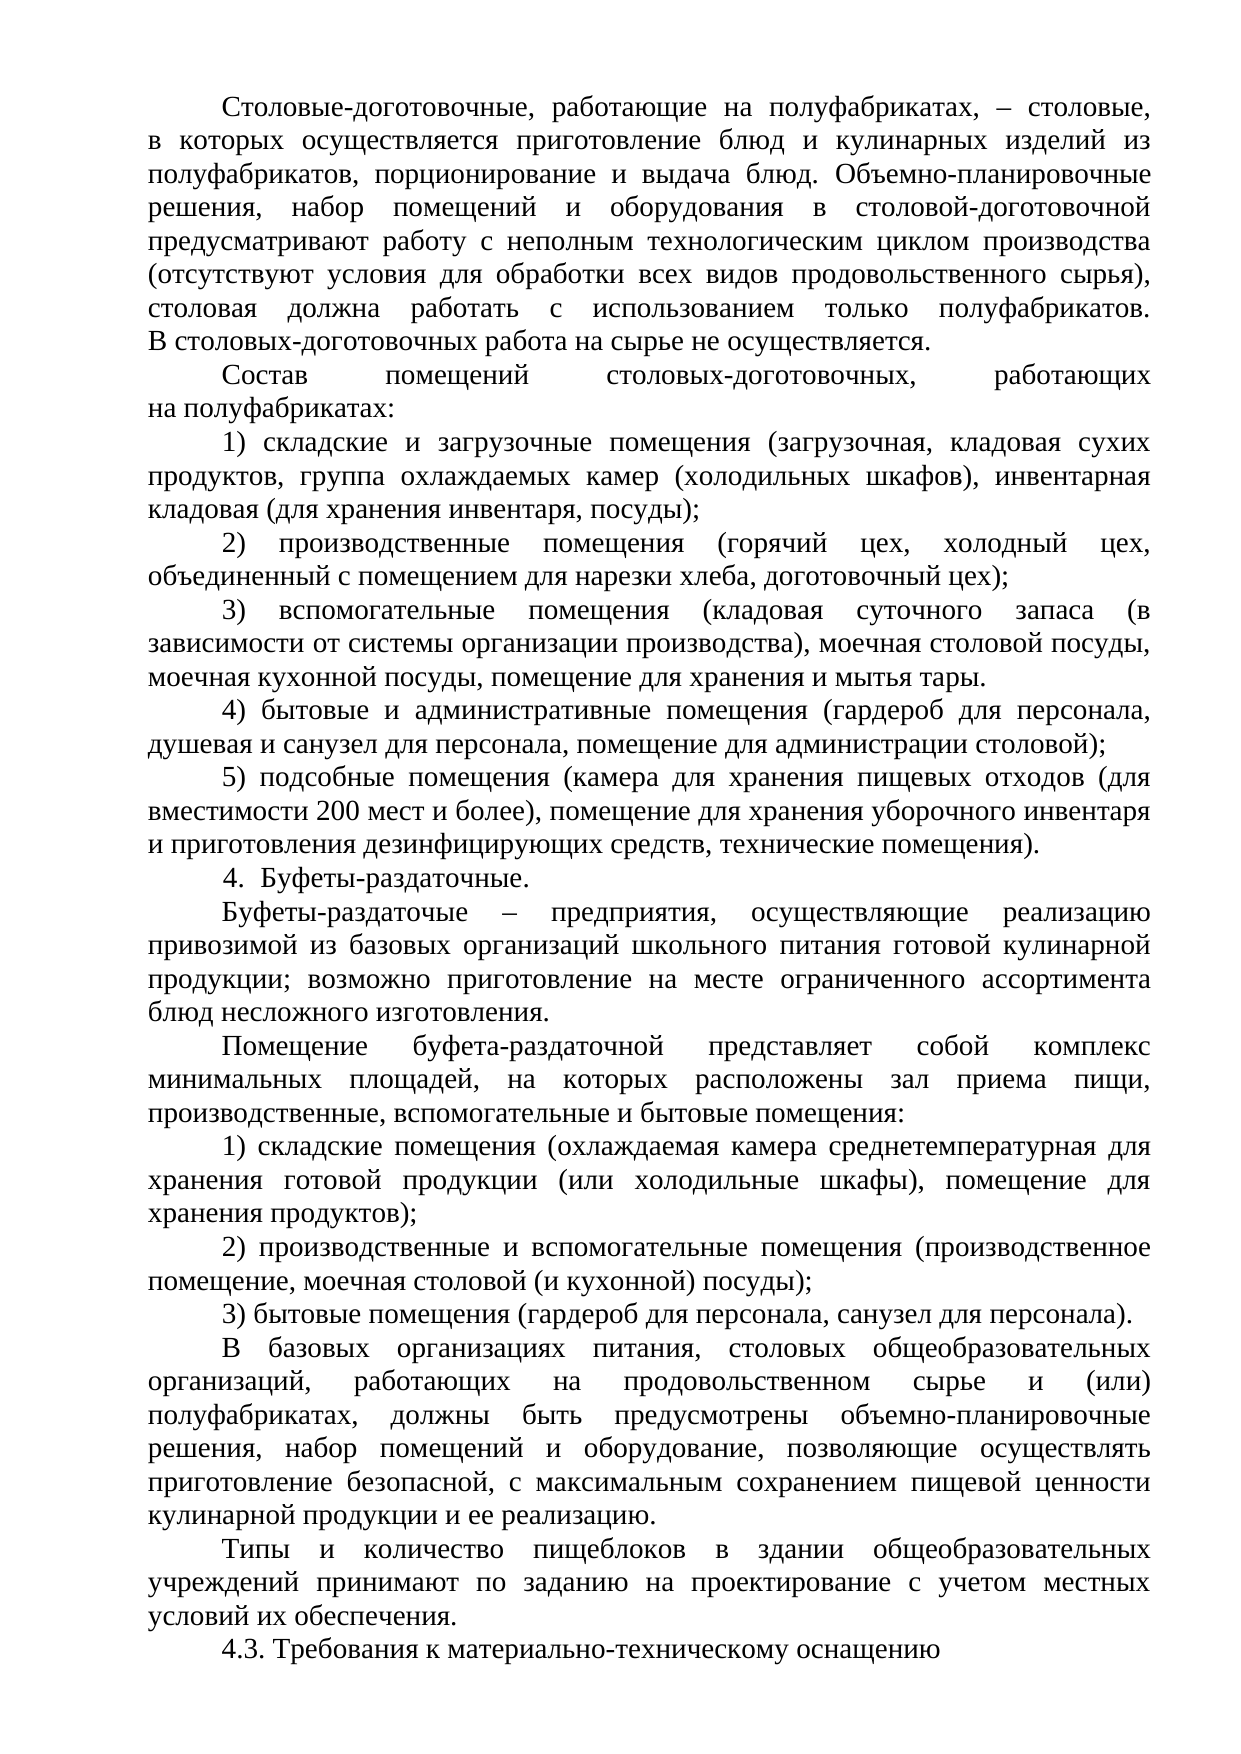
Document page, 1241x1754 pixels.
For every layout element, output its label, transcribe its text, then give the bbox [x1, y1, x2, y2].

text 5) подсобные помещения (камера для хранения пищевых отходов (для вместимости 200 мест и более), помещение для хранения уборочного инвентаря и приготовления дезинфицирующих средств, технические помещения). [148, 759, 1152, 860]
text В базовых организациях питания, столовых общеобразовательных организаций, работающих на продовольственном сырье и (или) полуфабрикатах, должны быть предусмотрены объемно-планировочные решения, набор помещений и оборудование, позволяющие осуществлять приготовление безопасной, с максимальным сохранением пищевой ценности кулинарной продукции и ее реализацию. [148, 1330, 1152, 1531]
text 2) производственные помещения (горячий цех, холодный цех, объединенный с помещением для нарезки хлеба, доготовочный цех); [148, 525, 1152, 592]
text 4) бытовые и административные помещения (гардероб для персонала, душевая и санузел для персонала, помещение для администрации столовой); [148, 692, 1152, 759]
text 2) производственные и вспомогательные помещения (производственное помещение, моечная столовой (и кухонной) посуды); [148, 1229, 1152, 1296]
text Типы и количество пищеблоков в здании общеобразовательных учреждений принимают по заданию на проектирование с учетом местных условий их обеспечения. [148, 1531, 1152, 1632]
text Буфеты-раздаточые – предприятия, осуществляющие реализацию привозимой из базовых организаций школьного питания готовой кулинарной продукции; возможно приготовление на месте ограниченного ассортимента блюд несложного изготовления. [148, 894, 1152, 1028]
text 4.3. Требования к материально-техническому оснащению [148, 1632, 1152, 1665]
text 3) вспомогательные помещения (кладовая суточного запаса (в зависимости от системы организации производства), моечная столовой посуды, моечная кухонной посуды, помещение для хранения и мытья тары. [148, 592, 1152, 692]
text Столовые-доготовочные, работающие на полуфабрикатах, – столовые, в которых осуществляется приготовление блюд и кулинарных изделий из полуфабрикатов, порционирование и выдача блюд. Объемно-планировочные решения, набор помещений и оборудования в столовой-доготовочной предусматривают работу с неполным технологическим циклом производства (отсутствуют условия для обработки всех видов продовольственного сырья), столовая должна работать с использованием только полуфабрикатов. В столовых-доготовочных работа на сырье не осуществляется. [148, 89, 1152, 357]
list Буфеты-раздаточные. [223, 860, 1152, 894]
text 3) бытовые помещения (гардероб для персонала, санузел для персонала). [148, 1296, 1152, 1330]
text Помещение буфета-раздаточной представляет собой комплекс минимальных площадей, на которых расположены зал приема пищи, производственные, вспомогательные и бытовые помещения: [148, 1028, 1152, 1128]
text 1) складские помещения (охлаждаемая камера среднетемпературная для хранения готовой продукции (или холодильные шкафы), помещение для хранения продуктов); [148, 1128, 1152, 1229]
text Состав помещений столовых-доготовочных, работающих на полуфабрикатах: [148, 357, 1152, 424]
